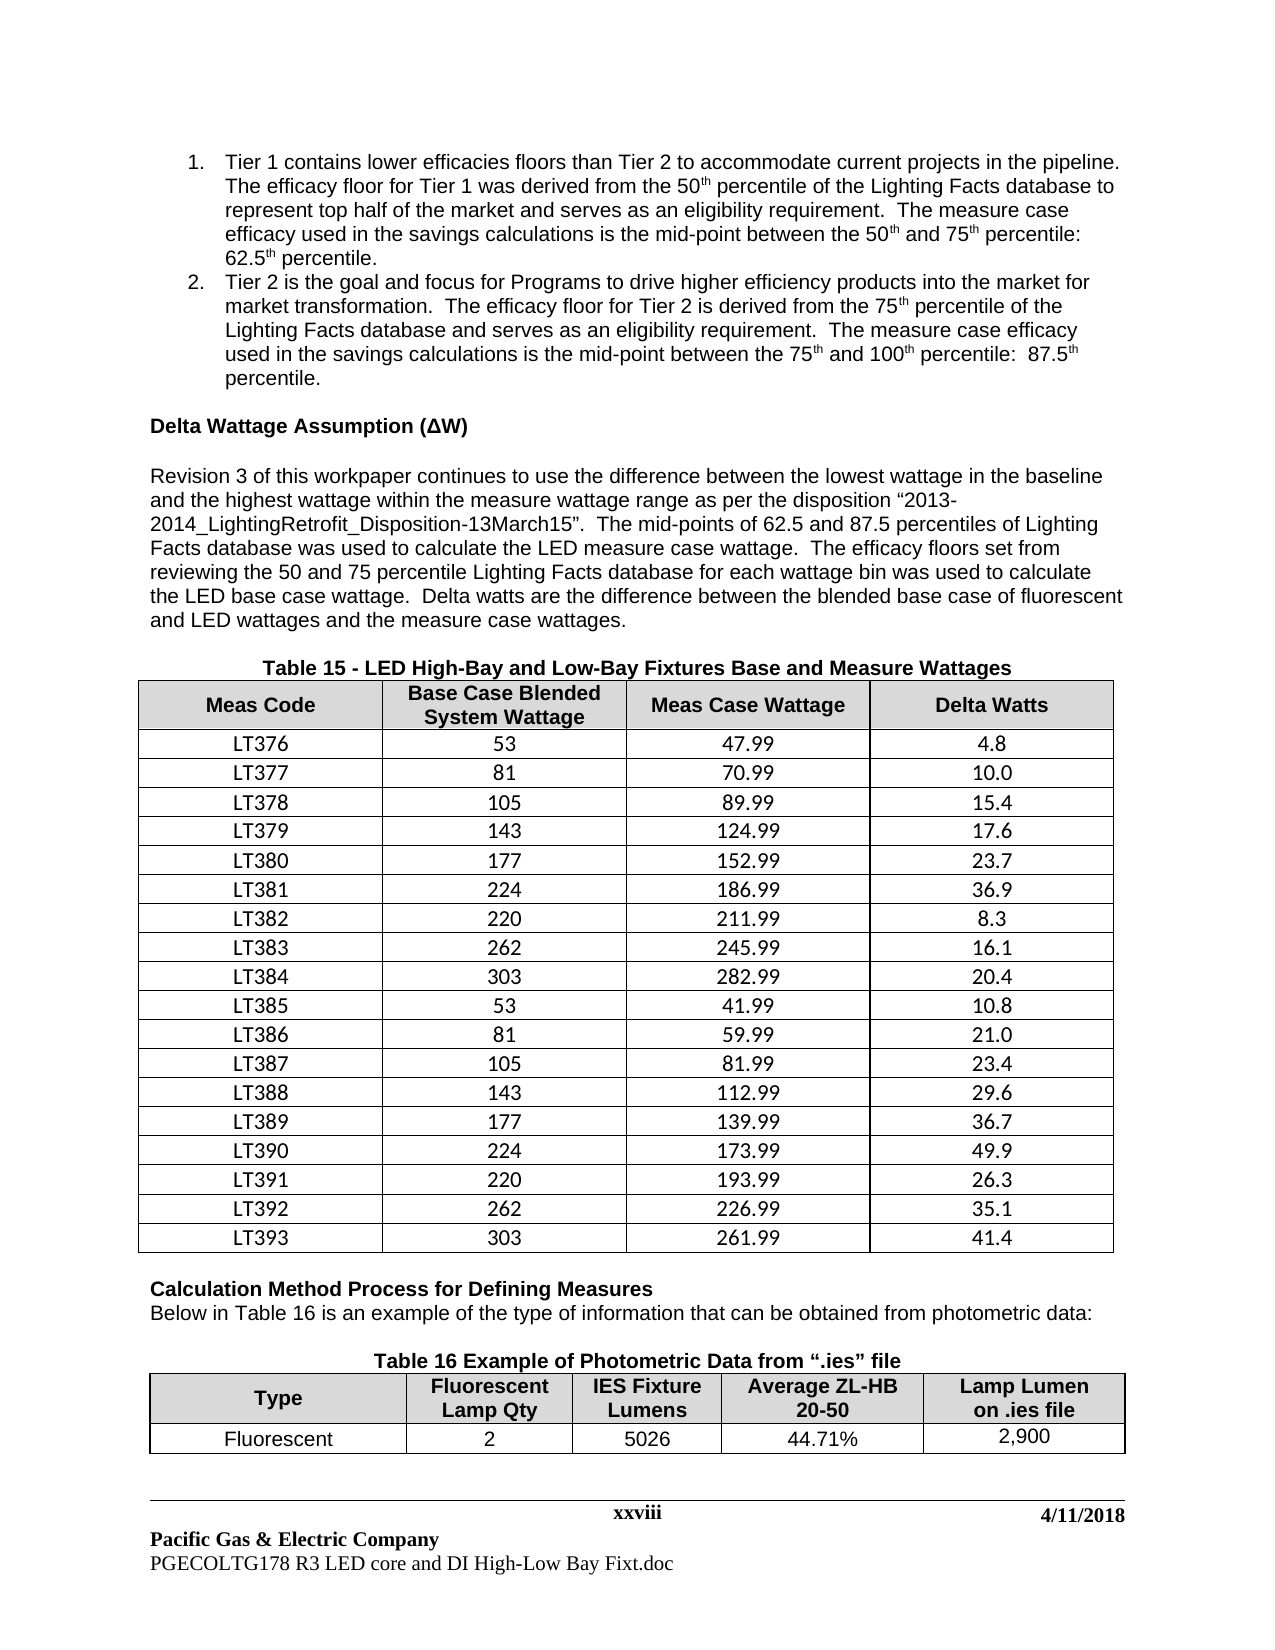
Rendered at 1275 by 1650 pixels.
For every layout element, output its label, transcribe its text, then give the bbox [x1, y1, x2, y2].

table_cell LT385 [139, 991, 382, 1019]
list Tier 2 is the goal and focus for Programs to drive higher efficiency products into the market for market transformation. The efficacy floor for Tier 2 is derived from the 75th percentile of the Lighting Facts database and serves as an eligibility requirement. The measure case efficacy used in the savings calculations is the mid-point between the 75th and 100th percentile: 87.5th percentile. [187, 270, 1125, 389]
table_cell 226.99 [627, 1195, 869, 1222]
text Table 16 Example of Photometric Data from “.ies” file [150, 1348, 1125, 1372]
table_cell 47.99 [627, 730, 869, 757]
table_cell LT392 [139, 1195, 382, 1222]
table_header IES Fixture Lumens [573, 1374, 721, 1423]
table_cell LT393 [139, 1224, 382, 1252]
table_cell LT377 [139, 759, 382, 787]
table_cell 193.99 [627, 1165, 869, 1193]
table_cell 41.99 [627, 991, 869, 1019]
table_cell 70.99 [627, 759, 869, 787]
table_header Meas Code [139, 681, 382, 728]
table_header Average ZL-HB 20-50 [722, 1374, 923, 1423]
table_cell 177 [383, 1107, 626, 1135]
table_cell 81 [383, 1020, 626, 1048]
table_cell 124.99 [627, 817, 869, 845]
table_cell 53 [383, 991, 626, 1019]
table_cell 49.9 [871, 1136, 1113, 1164]
table_cell 16.1 [871, 933, 1113, 961]
table_header Delta Watts [871, 681, 1113, 728]
table_cell 105 [383, 788, 626, 816]
table_cell 81.99 [627, 1049, 869, 1077]
text Revision 3 of this workpaper continues to use the difference between the lowest wattage in the baseline and the highest wattage within the measure wattage range as per the disposition “2013-2014_LightingRetrofit_Disposition-13March15”. The mid-points of 62.5 and 87.5 percentiles of Lighting Facts database was used to calculate the LED measure case wattage. The efficacy floors set from reviewing the 50 and 75 percentile Lighting Facts database for each wattage bin was used to calculate the LED base case wattage. Delta watts are the difference between the blended base case of fluorescent and LED wattages and the measure case wattages. [150, 464, 1125, 632]
table_cell 211.99 [627, 904, 869, 932]
table_cell 8.3 [871, 904, 1113, 932]
table_cell LT382 [139, 904, 382, 932]
table_cell 15.4 [871, 788, 1113, 816]
table_cell 303 [383, 1224, 626, 1252]
text Delta Wattage Assumption (ΔW) [150, 413, 1125, 437]
table_cell 177 [383, 846, 626, 874]
table_cell 112.99 [627, 1078, 869, 1106]
table_cell 173.99 [627, 1136, 869, 1164]
table_cell 262 [383, 1195, 626, 1222]
table_cell 139.99 [627, 1107, 869, 1135]
table_cell 105 [383, 1049, 626, 1077]
text Below in Table 12 is an example of the type of information that can be obtained from photometric data: [150, 1301, 1125, 1324]
table_cell 81 [383, 759, 626, 787]
table_header Meas Case Wattage [627, 681, 869, 728]
table_cell 29.6 [871, 1078, 1113, 1106]
table_cell 143 [383, 817, 626, 845]
table_cell 20.4 [871, 962, 1113, 990]
table_cell 41.4 [871, 1224, 1113, 1252]
table_cell LT380 [139, 846, 382, 874]
table_cell LT378 [139, 788, 382, 816]
table_cell 21.0 [871, 1020, 1113, 1048]
table_cell 152.99 [627, 846, 869, 874]
table_cell 26.3 [871, 1165, 1113, 1193]
table_cell 224 [383, 875, 626, 903]
table_header Fluorescent Lamp Qty [407, 1374, 572, 1423]
table_cell LT387 [139, 1049, 382, 1077]
table_cell 220 [383, 1165, 626, 1193]
table_cell LT379 [139, 817, 382, 845]
table_cell 36.9 [871, 875, 1113, 903]
table_cell 44.71% [722, 1424, 923, 1453]
table_cell 186.99 [627, 875, 869, 903]
table_cell LT384 [139, 962, 382, 990]
table_cell LT389 [139, 1107, 382, 1135]
table_cell Fluorescent [151, 1424, 406, 1453]
table_cell 262 [383, 933, 626, 961]
table_cell 53 [383, 730, 626, 757]
table_cell 220 [383, 904, 626, 932]
table_cell 36.7 [871, 1107, 1113, 1135]
list Tier 1 contains lower efficacies floors than Tier 2 to accommodate current projects in the pipeline. The efficacy floor for Tier 1 was derived from the 50th percentile of the Lighting Facts database to represent top half of the market and serves as an eligibility requirement. The measure case efficacy used in the savings calculations is the mid-point between the 50th and 75th percentile: 62.5th percentile. [187, 150, 1125, 270]
table_cell 10.8 [871, 991, 1113, 1019]
table_header Type [151, 1374, 406, 1423]
table_cell 17.6 [871, 817, 1113, 845]
table_cell 35.1 [871, 1195, 1113, 1222]
table_cell 303 [383, 962, 626, 990]
table_cell 2,900 [924, 1424, 1124, 1453]
table_cell 4.8 [871, 730, 1113, 757]
table_cell 261.99 [627, 1224, 869, 1252]
table_cell LT376 [139, 730, 382, 757]
table_cell 89.99 [627, 788, 869, 816]
text Table 15 - LED High-Bay and Low-Bay Fixtures Base and Measure Wattages [150, 656, 1125, 679]
table_cell 2 [407, 1424, 572, 1453]
text Calculation Method Process for Defining Measures [150, 1277, 1125, 1301]
table_cell LT386 [139, 1020, 382, 1048]
table_cell 282.99 [627, 962, 869, 990]
table_cell 143 [383, 1078, 626, 1106]
table_cell 245.99 [627, 933, 869, 961]
table_cell 224 [383, 1136, 626, 1164]
table_cell 23.7 [871, 846, 1113, 874]
table_cell LT383 [139, 933, 382, 961]
table_cell 5026 [573, 1424, 721, 1453]
table_header Base Case Blended System Wattage [383, 681, 626, 728]
table_cell 10.0 [871, 759, 1113, 787]
table_cell 59.99 [627, 1020, 869, 1048]
table_cell 23.4 [871, 1049, 1113, 1077]
table_cell LT381 [139, 875, 382, 903]
table_cell LT390 [139, 1136, 382, 1164]
table_cell LT391 [139, 1165, 382, 1193]
table_header Lamp Lumen on .ies file [924, 1374, 1124, 1423]
table_cell LT388 [139, 1078, 382, 1106]
